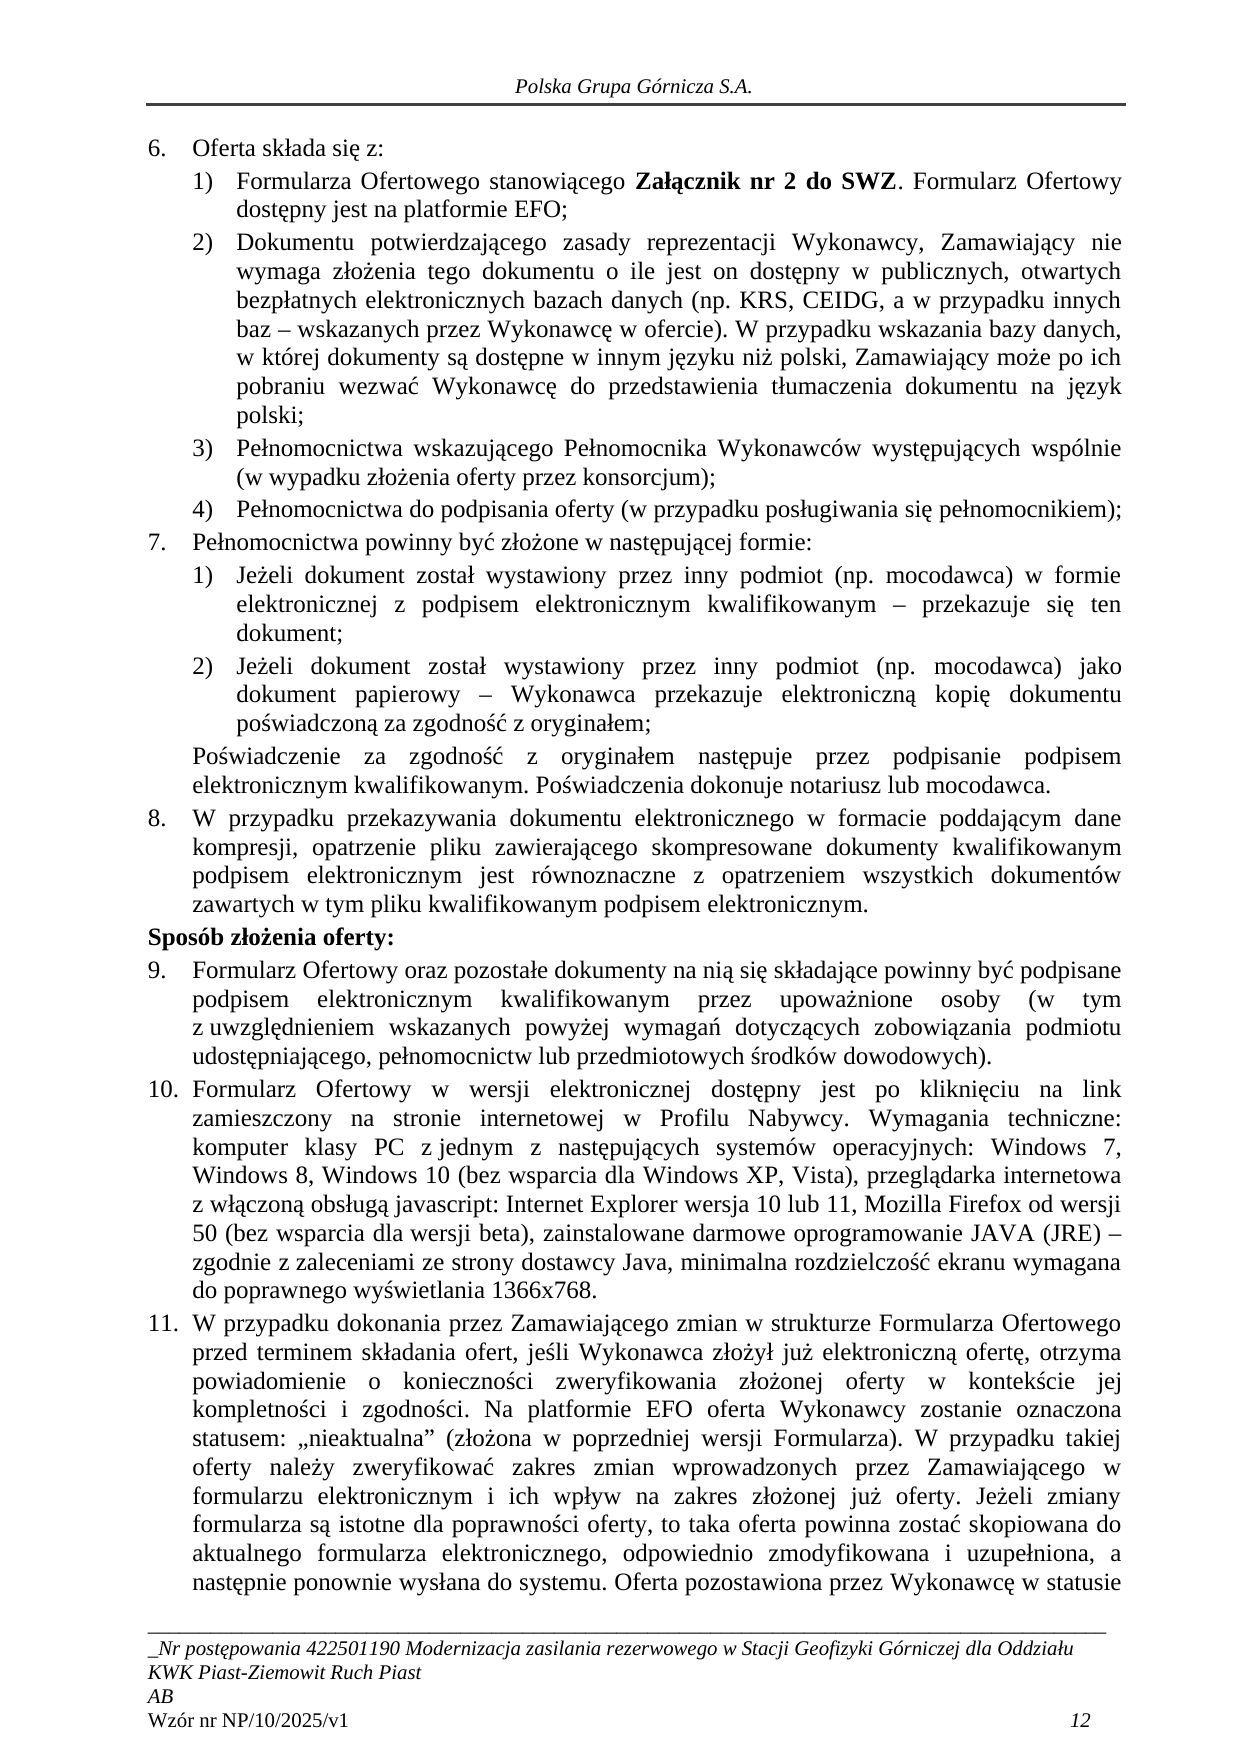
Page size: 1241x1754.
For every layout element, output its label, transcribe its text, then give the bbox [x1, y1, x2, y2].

list Formularz Ofertowy oraz pozostałe dokumenty na nią się składające powinny być podpisane podpisem elektronicznym kwalifikowanym przez upoważnione osoby (w tym z uwzględnieniem wskazanych powyżej wymagań dotyczących zobowiązania podmiotu udostępniającego, pełnomocnictw lub przedmiotowych środków dowodowych). [148, 955, 1122, 1070]
list Jeżeli dokument został wystawiony przez inny podmiot (np. mocodawca) w formie elektronicznej z podpisem elektronicznym kwalifikowanym – przekazuje się ten dokument; [192, 560, 1122, 647]
list Pełnomocnictwa wskazującego Pełnomocnika Wykonawców występujących wspólnie (w wypadku złożenia oferty przez konsorcjum); [192, 433, 1122, 490]
list Jeżeli dokument został wystawiony przez inny podmiot (np. mocodawca) jako dokument papierowy – Wykonawca przekazuje elektroniczną kopię dokumentu poświadczoną za zgodność z oryginałem; [192, 651, 1122, 737]
list Oferta składa się z: [148, 133, 1122, 162]
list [148, 1308, 1122, 1596]
list Formularz Ofertowy w wersji elektronicznej dostępny jest po kliknięciu na link zamieszczony na stronie internetowej w Profilu Nabywcy. Wymagania techniczne: komputer klasy PC z jednym z następujących systemów operacyjnych: Windows 7, Windows 8, Windows 10 (bez wsparcia dla Windows XP, Vista), przeglądarka internetowa z włączoną obsługą javascript: Internet Explorer wersja 10 lub 11, Mozilla Firefox od wersji 50 (bez wsparcia dla wersji beta), zainstalowane darmowe oprogramowanie JAVA (JRE) – zgodnie z zaleceniami ze strony dostawcy Java, minimalna rozdzielczość ekranu wymagana do poprawnego wyświetlania 1366x768. [148, 1074, 1122, 1304]
list W przypadku przekazywania dokumentu elektronicznego w formacie poddającym dane kompresji, opatrzenie pliku zawierającego skompresowane dokumenty kwalifikowanym podpisem elektronicznym jest równoznaczne z opatrzeniem wszystkich dokumentów zawartych w tym pliku kwalifikowanym podpisem elektronicznym. [148, 803, 1122, 918]
list Formularza Ofertowego stanowiącego Załącznik nr 2 do SWZ. Formularz Ofertowy dostępny jest na platformie EFO; [192, 166, 1122, 223]
list Pełnomocnictwa do podpisania oferty (w przypadku posługiwania się pełnomocnikiem); [192, 494, 1122, 523]
list Pełnomocnictwa powinny być złożone w następującej formie: [148, 527, 1122, 556]
list Dokumentu potwierdzającego zasady reprezentacji Wykonawcy, Zamawiający nie wymaga złożenia tego dokumentu o ile jest on dostępny w publicznych, otwartych bezpłatnych elektronicznych bazach danych (np. KRS, CEIDG, a w przypadku innych baz – wskazanych przez Wykonawcę w ofercie). W przypadku wskazania bazy danych, w której dokumenty są dostępne w innym języku niż polski, Zamawiający może po ich pobraniu wezwać Wykonawcę do przedstawienia tłumaczenia dokumentu na język polski; [192, 227, 1122, 429]
text Sposób złożenia oferty: [148, 922, 1122, 951]
list Poświadczenie za zgodność z oryginałem następuje przez podpisanie podpisem elektronicznym kwalifikowanym. Poświadczenia dokonuje notariusz lub mocodawca. [192, 741, 1122, 799]
